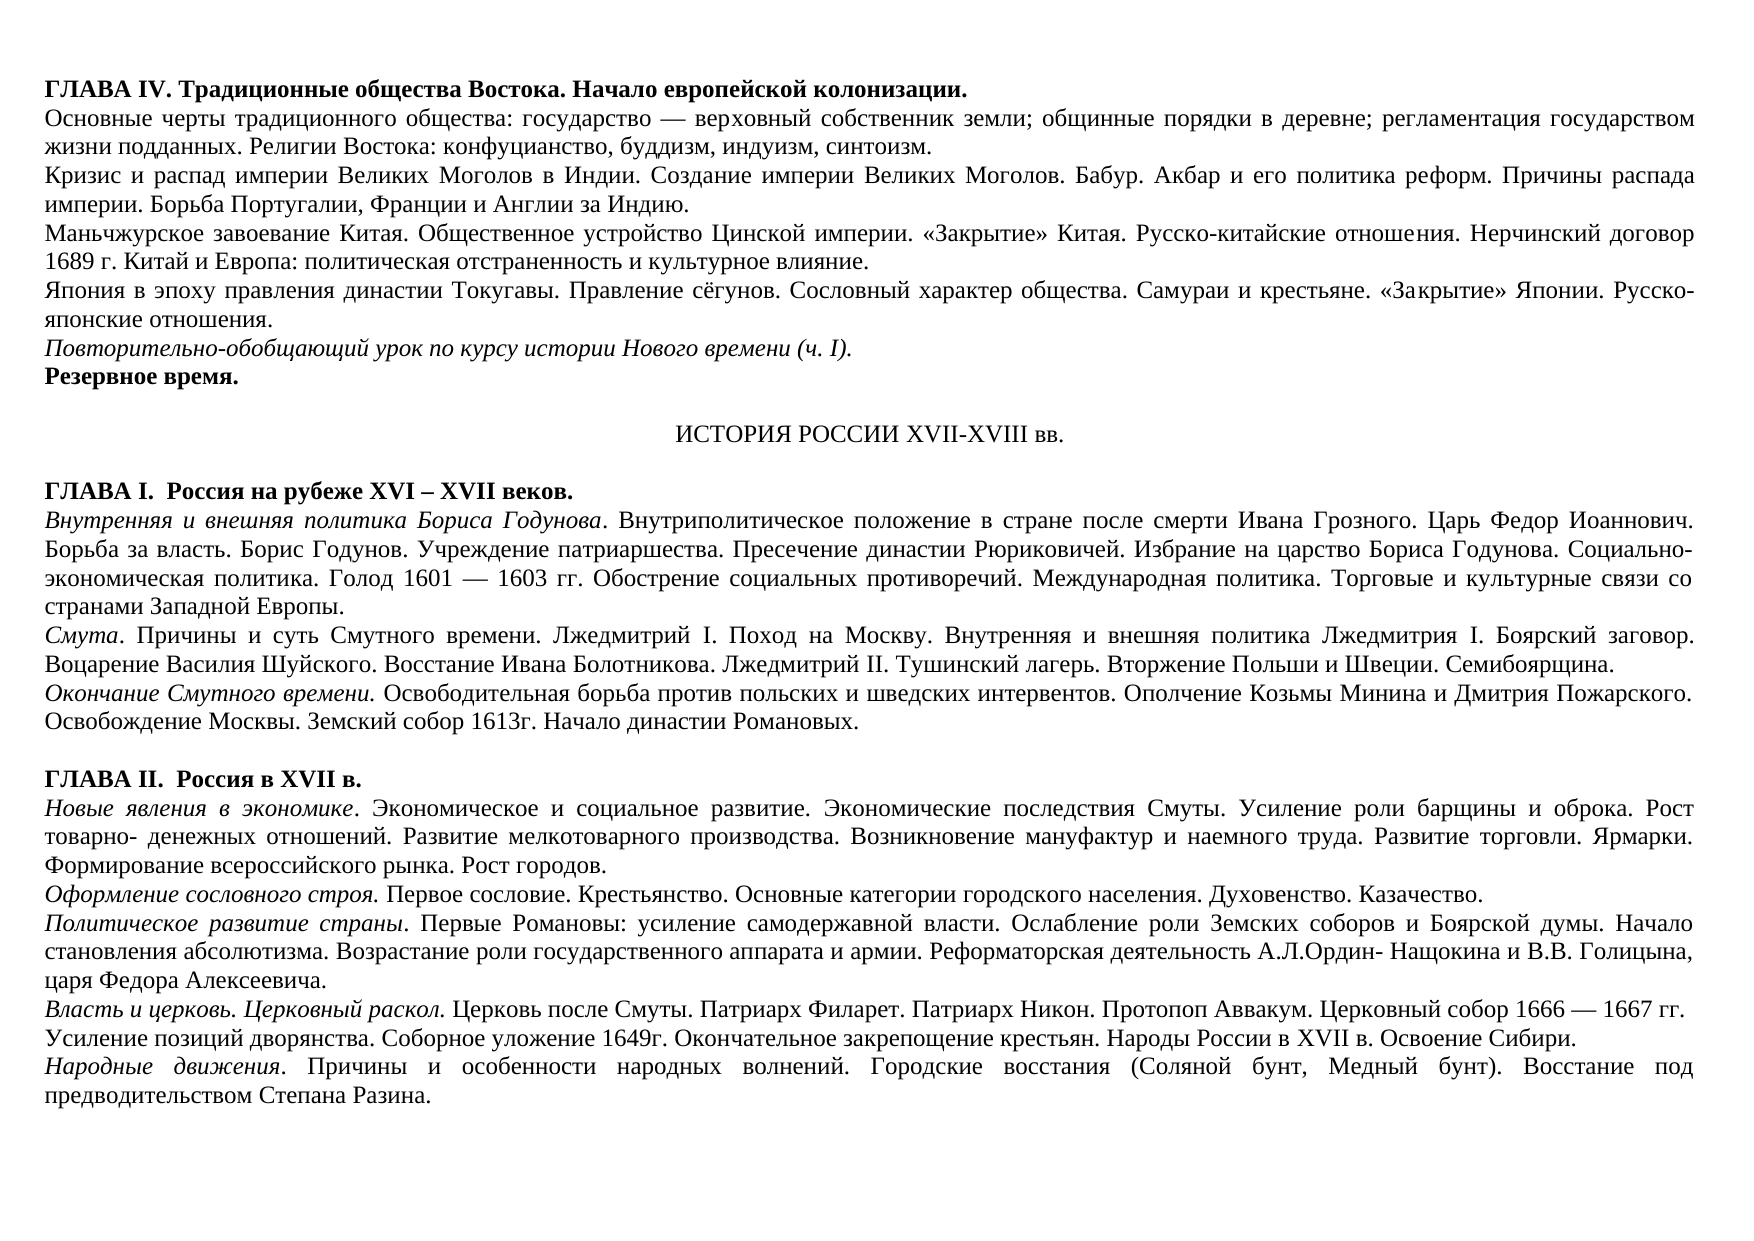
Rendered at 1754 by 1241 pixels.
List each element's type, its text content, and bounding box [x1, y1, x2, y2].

text Власть и церковь. Церковный раскол. Церковь после Смуты. Патриарх Филарет. Патриарх Никон. Протопоп Аввакум. Церковный собор 1666 — 1667 гг. [44, 994, 1695, 1023]
text Окончание Смутного времени. Освободительная борьба против польских и шведских интервентов. Ополчение Козьмы Минина и Дмитрия Пожарского. Освобождение Москвы. Земский собор 1613г. Начало династии Романовых. [44, 678, 1695, 735]
text Народные движения. Причины и особенности народных волнений. Городские восстания (Соляной бунт, Медный бунт). Восстание под предводительством Степана Разина. [44, 1051, 1695, 1109]
text Маньчжурское завоевание Китая. Общественное устройство Цинской империи. «Закрытие» Китая. Русско-китайские отношения. Нерчинский договор 1689 г. Китай и Европа: политическая отстраненность и культурное влияние. [44, 218, 1695, 275]
text Повторительно-обобщающий урок по курсу истории Нового времени (ч. I). [44, 333, 1695, 361]
text Оформление сословного строя. Первое сословие. Крестьянство. Основные категории городского населения. Духовенство. Казачество. [44, 879, 1695, 908]
text ИСТОРИЯ РОССИИ XVII-XVIII вв. [44, 419, 1695, 448]
text Смута. Причины и суть Смутного времени. Лжедмитрий I. Поход на Москву. Внутренняя и внешняя политика Лжедмитрия I. Боярский заговор. Воцарение Василия Шуйского. Восстание Ивана Болотникова. Лжедмитрий II. Тушинский лагерь. Вторжение Польши и Швеции. Семибоярщина. [44, 620, 1695, 678]
text ГЛАВА I. Россия на рубеже XVI – XVII веков. [44, 476, 1695, 505]
text Резервное время. [44, 361, 1695, 390]
text Политическое развитие страны. Первые Романовы: усиление самодержавной власти. Ослабление роли Земских соборов и Боярской думы. Начало становления абсолютизма. Возрастание роли государственного аппарата и армии. Реформаторская деятельность А.Л.Ордин- Нащокина и В.В. Голицына, царя Федора Алексеевича. [44, 908, 1695, 994]
text Основные черты традиционного общества: государство — верховный собственник земли; общинные порядки в деревне; регламентация государством жизни подданных. Религии Востока: конфуцианство, буддизм, индуизм, синтоизм. [44, 103, 1695, 160]
text ГЛАВА IV. Традиционные общества Востока. Начало европейской колонизации. [44, 74, 1695, 103]
text ГЛАВА II. Россия в XVII в. [44, 764, 1695, 793]
text Внутренняя и внешняя политика Бориса Годунова. Внутриполитическое положение в стране после смерти Ивана Грозного. Царь Федор Иоаннович. Борьба за власть. Борис Годунов. Учреждение патриаршества. Пресечение династии Рюриковичей. Избрание на царство Бориса Годунова. Социально-экономическая политика. Голод 1601 — 1603 гг. Обострение социальных противоречий. Международная политика. Торговые и культурные связи со странами Западной Европы. [44, 505, 1695, 620]
text Усиление позиций дворянства. Соборное уложение 1649г. Окончательное закрепощение крестьян. Народы России в XVII в. Освоение Сибири. [44, 1023, 1695, 1051]
text Кризис и распад империи Великих Моголов в Индии. Создание империи Великих Моголов. Бабур. Акбар и его политика реформ. Причины распада империи. Борьба Португалии, Франции и Англии за Индию. [44, 160, 1695, 218]
text Новые явления в экономике. Экономическое и социальное развитие. Экономические последствия Смуты. Усиление роли барщины и оброка. Рост товарно- денежных отношений. Развитие мелкотоварного производства. Возникновение мануфактур и наемного труда. Развитие торговли. Ярмарки. Формирование всероссийского рынка. Рост городов. [44, 793, 1695, 879]
text Япония в эпоху правления династии Токугавы. Правление сёгунов. Сословный характер общества. Самураи и крестьяне. «Закрытие» Японии. Русско-японские отношения. [44, 275, 1695, 333]
